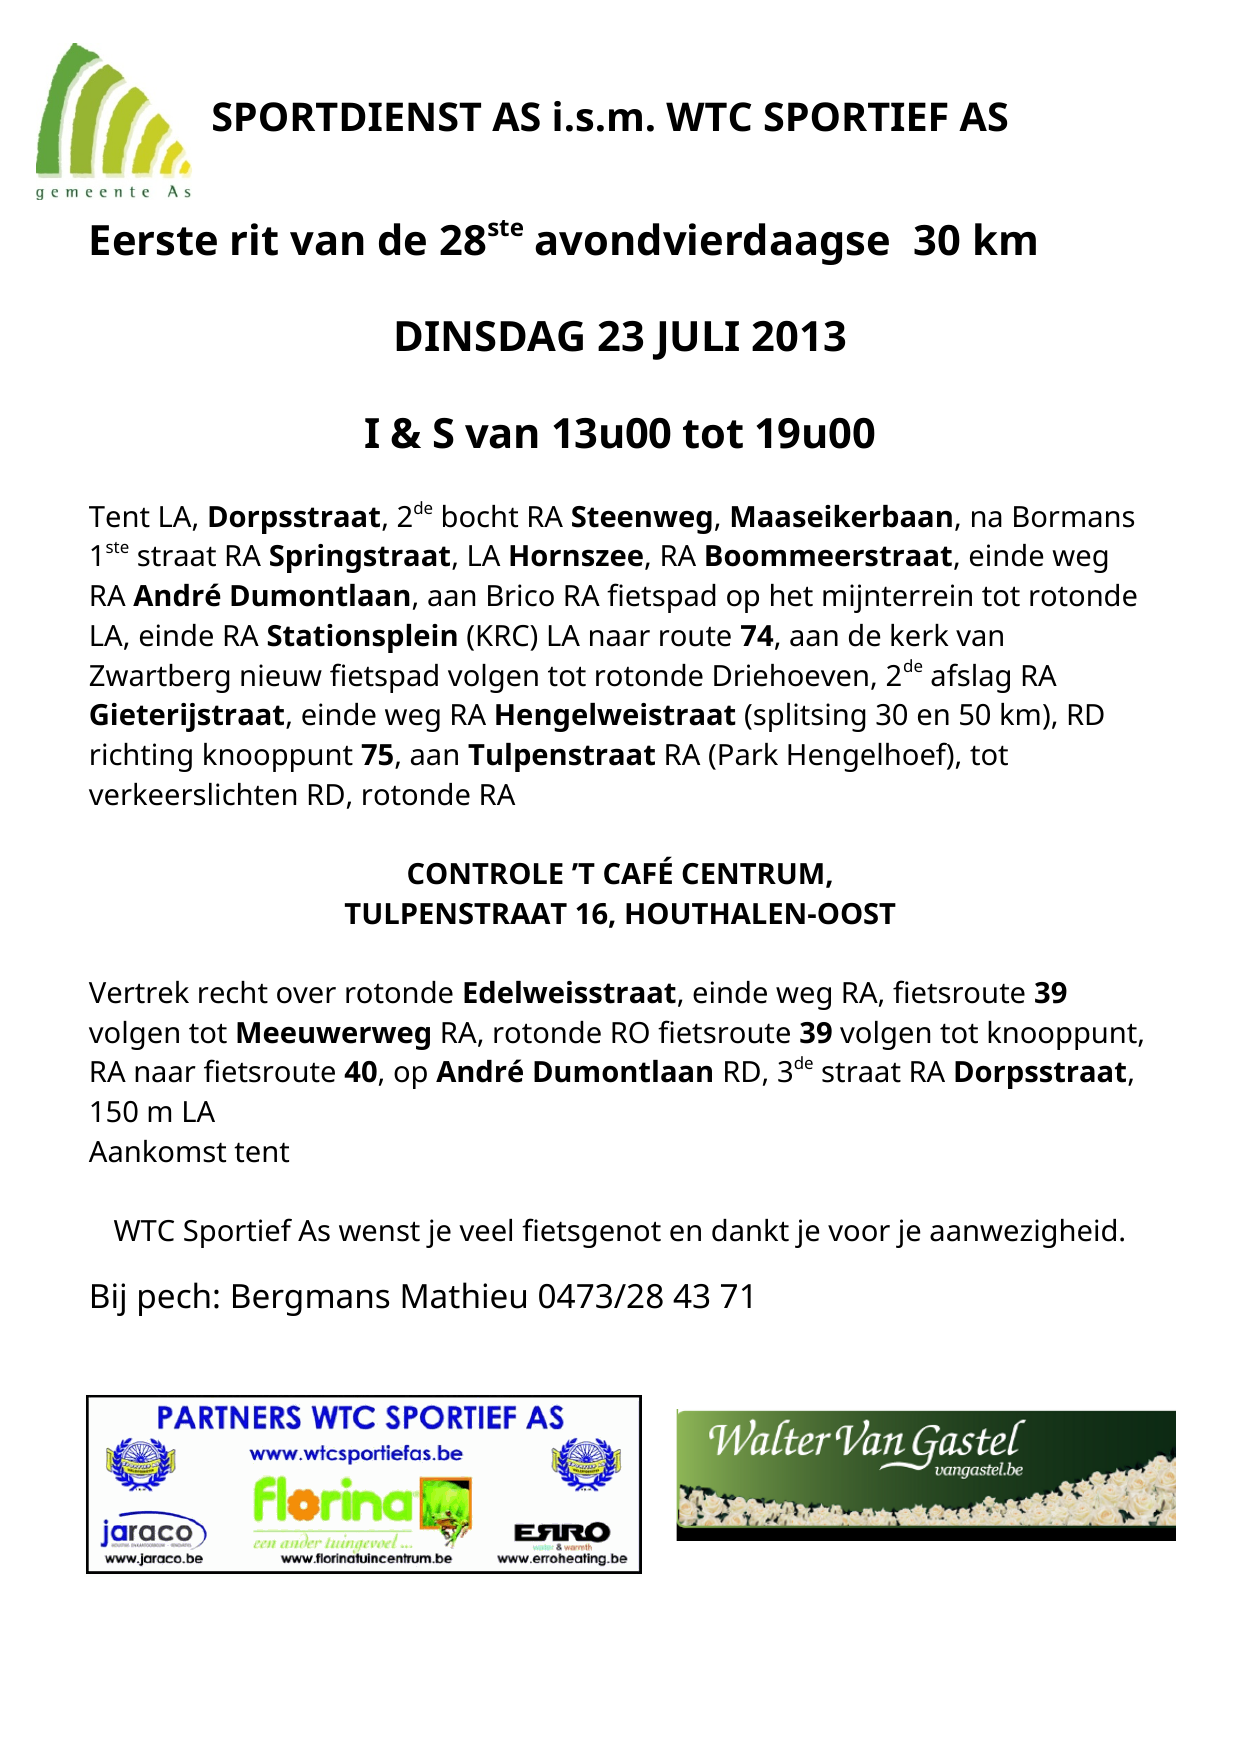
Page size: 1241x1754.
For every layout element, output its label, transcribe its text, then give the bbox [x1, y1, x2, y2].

text Aankomst tent [89, 1131, 1152, 1171]
title SPORTDIENST AS i.s.m. WTC SPORTIEF AS [193, 89, 1152, 143]
subtitle I & S van 13u00 tot 19u00 [89, 404, 1152, 460]
text WTC Sportief As wenst je veel fietsgenot en dankt je voor je aanwezigheid. [89, 1210, 1152, 1250]
title Eerste rit van de 28ste avondvierdaagse 30 km [89, 211, 1152, 267]
picture [84, 1394, 643, 1577]
title DINSDAG 23 JULI 2013 [89, 307, 1152, 364]
text Tent LA, Dorpsstraat, 2de bocht RA Steenweg, Maaseikerbaan, na Bormans 1ste straat RA Springstraat, LA Hornszee, RA Boommeerstraat, einde weg RA André Dumontlaan, aan Brico RA fietspad op het mijnterrein tot rotonde LA, einde RA Stationsplein (KRC) LA naar route 74, aan de kerk van Zwartberg nieuw fietspad volgen tot rotonde Driehoeven, 2de afslag RA Gieterijstraat, einde weg RA Hengelweistraat (splitsing 30 en 50 km), RD richting knooppunt 75, aan Tulpenstraat RA (Park Hengelhoef), tot verkeerslichten RD, rotonde RA [89, 496, 1152, 813]
text Vertrek recht over rotonde Edelweisstraat, einde weg RA, fietsroute 39 volgen tot Meeuwerweg RA, rotonde RO fietsroute 39 volgen tot knooppunt, RA naar fietsroute 40, op André Dumontlaan RD, 3de straat RA Dorpsstraat, 150 m LA [89, 972, 1152, 1131]
text Bij pech: Bergmans Mathieu 0473/28 43 71 [89, 1273, 1152, 1318]
picture [36, 43, 193, 200]
picture [676, 1409, 1176, 1541]
text CONTROLE ’T CAFÉ CENTRUM, [89, 853, 1152, 893]
text TULPENSTRAAT 16, HOUTHALEN-OOST [89, 893, 1152, 933]
